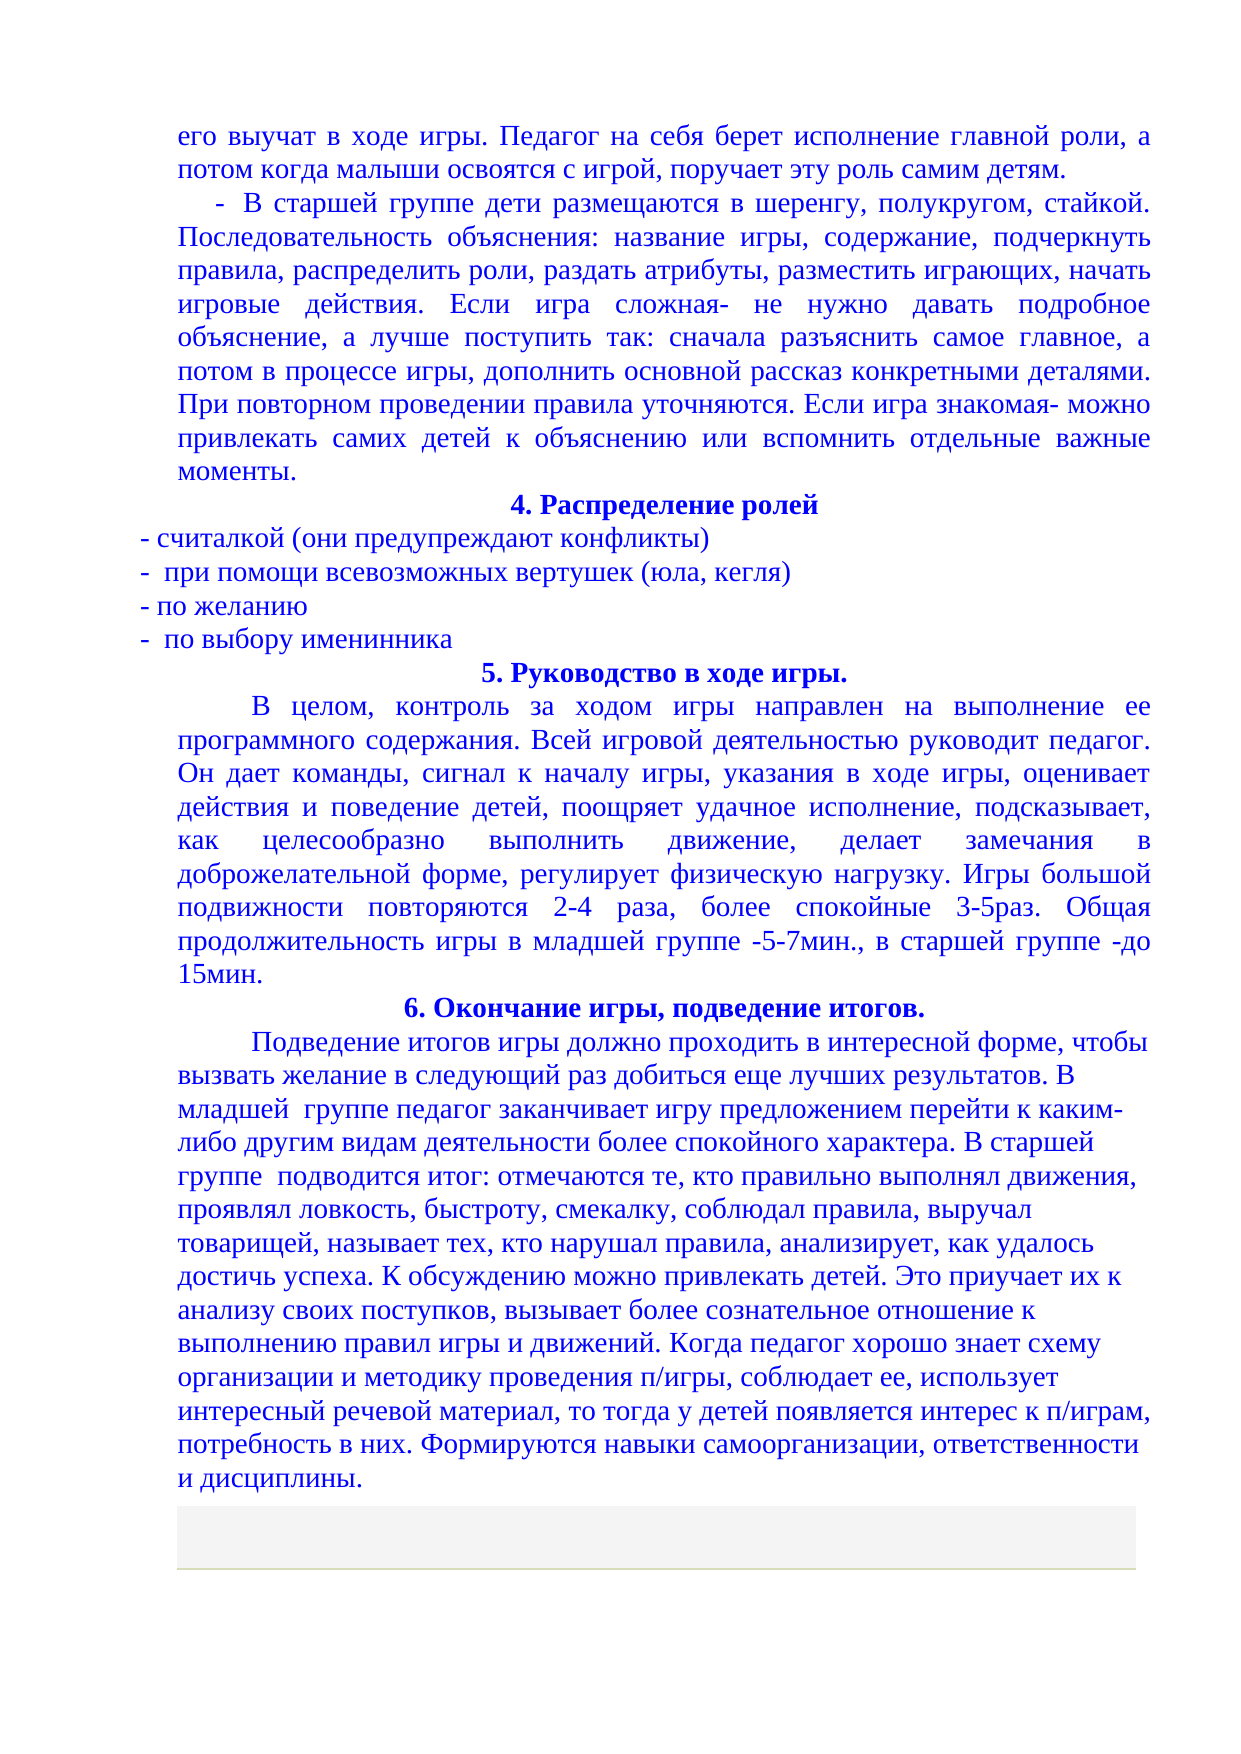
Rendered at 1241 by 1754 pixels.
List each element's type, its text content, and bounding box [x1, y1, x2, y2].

text - В старшей группе дети размещаются в шеренгу, полукругом, стайкой. Последовательность объяснения: название игры, содержание, подчеркнуть правила, распределить роли, раздать атрибуты, разместить играющих, начать игровые действия. Если игра сложная- не нужно давать подробное объяснение, а лучше поступить так: сначала разъяснить самое главное, а потом в процессе игры, дополнить основной рассказ конкретными деталями. При повторном проведении правила уточняются. Если игра знакомая- можно привлекать самих детей к объяснению или вспомнить отдельные важные моменты. [177, 185, 1152, 487]
text 5. Руководство в ходе игры. [177, 655, 1152, 688]
text 4. Распределение ролей [177, 487, 1152, 521]
text - при помощи всевозможных вертушек (юла, кегля) [140, 554, 1152, 588]
text - по желанию [140, 588, 1152, 621]
text - по выбору именинника [140, 621, 1152, 655]
text В целом, контроль за ходом игры направлен на выполнение ее программного содержания. Всей игровой деятельностью руководит педагог. Он дает команды, сигнал к началу игры, указания в ходе игры, оценивает действия и поведение детей, поощряет удачное исполнение, подсказывает, как целесообразно выполнить движение, делает замечания в доброжелательной форме, регулирует физическую нагрузку. Игры большой подвижности повторяются 2-4 раза, более спокойные 3-5раз. Общая продолжительность игры в младшей группе -5-7мин., в старшей группе -до 15мин. [177, 688, 1152, 990]
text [177, 118, 1152, 185]
text 6. Окончание игры, подведение итогов. [177, 990, 1152, 1024]
text - считалкой (они предупреждают конфликты) [140, 521, 1152, 554]
text Подведение итогов игры должно проходить в интересной форме, чтобы вызвать желание в следующий раз добиться еще лучших результатов. В младшей группе педагог заканчивает игру предложением перейти к каким-либо другим видам деятельности более спокойного характера. В старшей группе подводится итог: отмечаются те, кто правильно выполнял движения, проявлял ловкость, быстроту, смекалку, соблюдал правила, выручал товарищей, называет тех, кто нарушал правила, анализирует, как удалось достичь успеха. К обсуждению можно привлекать детей. Это приучает их к анализу своих поступков, вызывает более сознательное отношение к выполнению правил игры и движений. Когда педагог хорошо знает схему организации и методику проведения п/игры, соблюдает ее, использует интересный речевой материал, то тогда у детей появляется интерес к п/играм, потребность в них. Формируются навыки самоорганизации, ответственности и дисциплины. [177, 1024, 1152, 1493]
